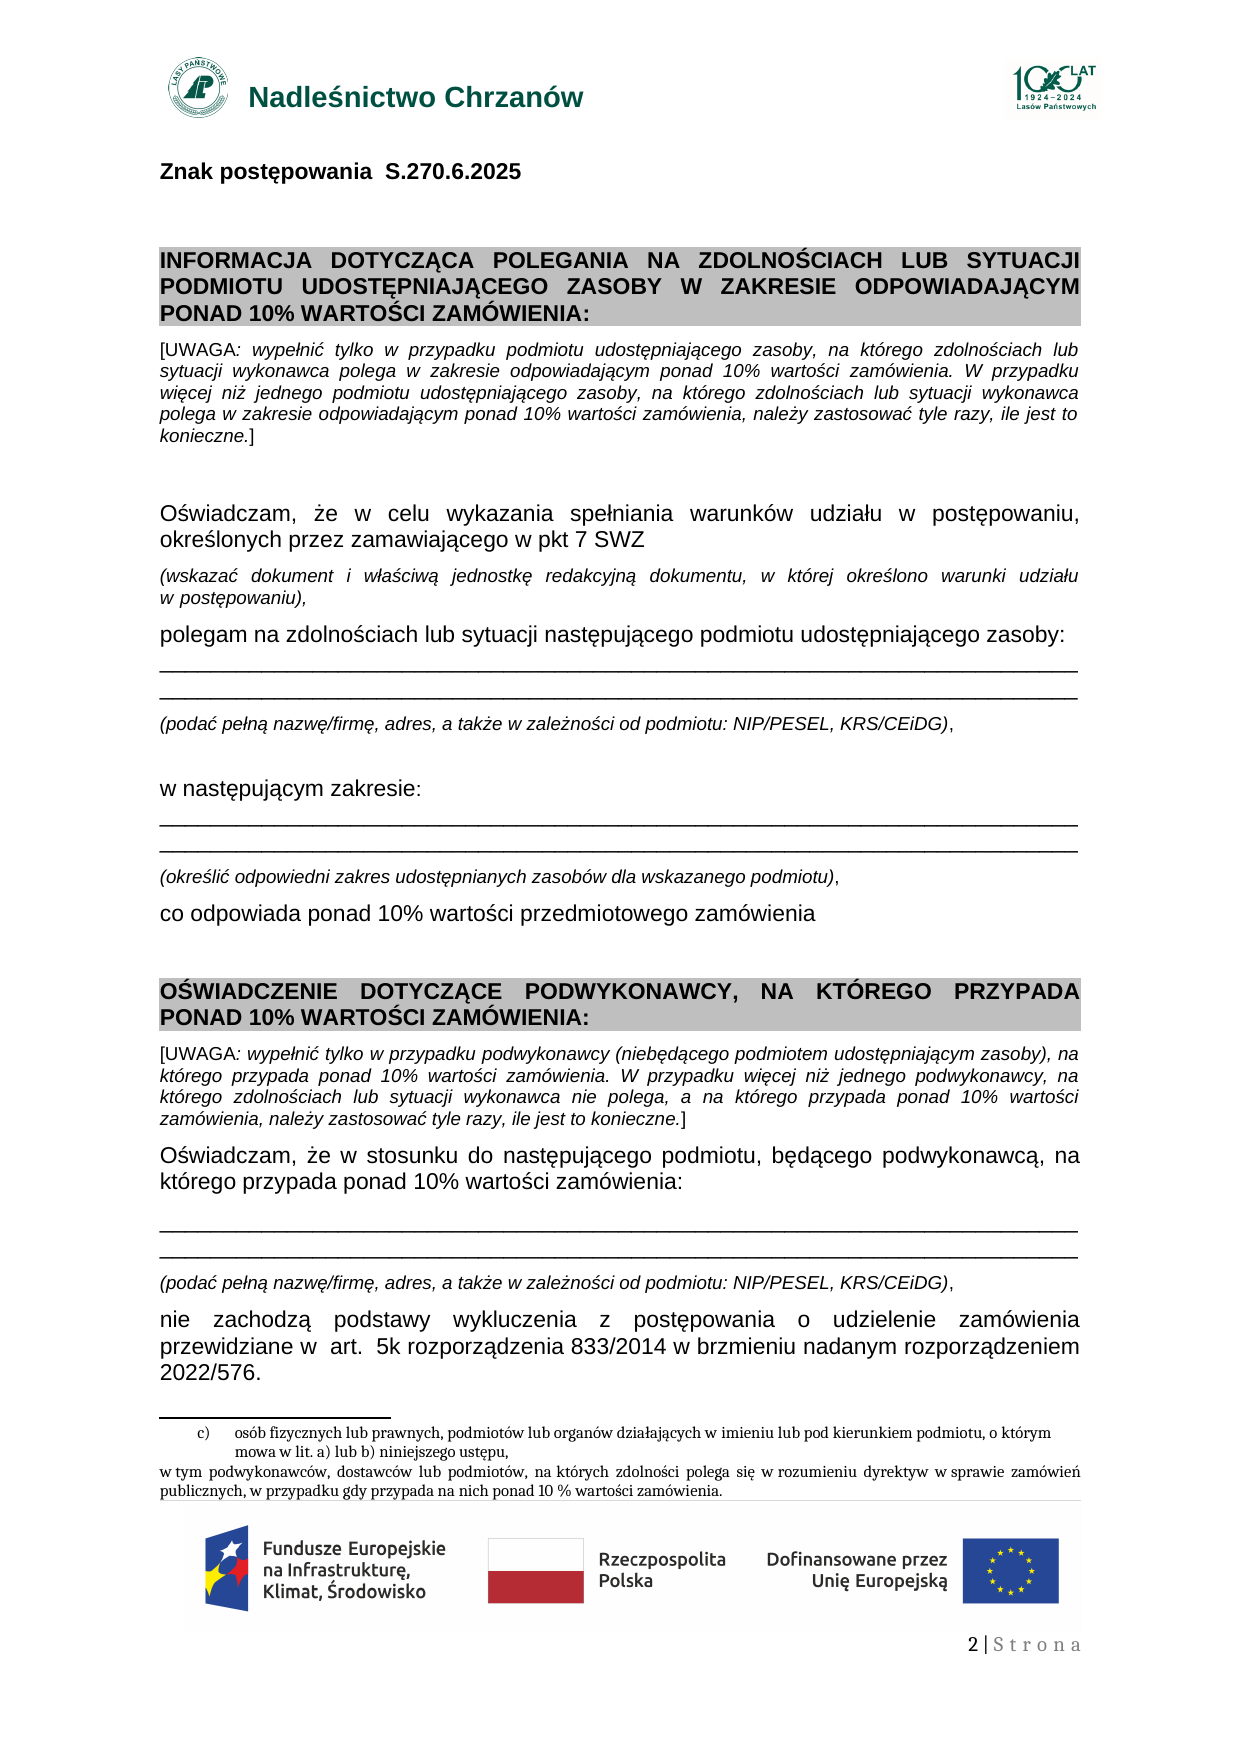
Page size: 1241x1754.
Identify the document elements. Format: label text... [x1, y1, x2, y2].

text [UWAGA: wypełnić tylko w przypadku podmiotu udostępniającego zasoby, na którego zdolnościach lub sytuacji wykonawca polega w zakresie odpowiadającym ponad 10% wartości zamówienia. W przypadku więcej niż jednego podmiotu udostępniającego zasoby, na którego zdolnościach lub sytuacji wykonawca polega w zakresie odpowiadającym ponad 10% wartości zamówienia, należy zastosować tyle razy, ile jest to konieczne.] [159, 338, 1081, 446]
text polegam na zdolnościach lub sytuacji następującego podmiotu udostępniającego zasoby: ________________________________________________________________________________________________________________________________________________ [159, 621, 1081, 700]
text (określić odpowiedni zakres udostępnianych zasobów dla wskazanego podmiotu), [159, 866, 1081, 888]
text INFORMACJA DOTYCZĄCA POLEGANIA NA ZDOLNOŚCIACH LUB SYTUACJI PODMIOTU UDOSTĘPNIAJĄCEGO ZASOBY W ZAKRESIE ODPOWIADAJĄCYM PONAD 10% WARTOŚCI ZAMÓWIENIA: [159, 247, 1081, 326]
picture [184, 1503, 1081, 1633]
picture [1004, 57, 1104, 119]
text (wskazać dokument i właściwą jednostkę redakcyjną dokumentu, w której określono warunki udziału w postępowaniu), [159, 565, 1081, 608]
text co odpowiada ponad 10% wartości przedmiotowego zamówienia [159, 900, 1081, 926]
text OŚWIADCZENIE DOTYCZĄCE PODWYKONAWCY, NA KTÓREGO PRZYPADA PONAD 10% WARTOŚCI ZAMÓWIENIA: [159, 978, 1081, 1031]
text ________________________________________________________________________________________________________________________________________________ [159, 1207, 1081, 1260]
text Oświadczam, że w stosunku do następującego podmiotu, będącego podwykonawcą, na którego przypada ponad 10% wartości zamówienia: [159, 1142, 1081, 1194]
text nie zachodzą podstawy wykluczenia z postępowania o udzielenie zamówienia przewidziane w art. 5k rozporządzenia 833/2014 w brzmieniu nadanym rozporządzeniem 2022/576. [159, 1306, 1081, 1385]
text (podać pełną nazwę/firmę, adres, a także w zależności od podmiotu: NIP/PESEL, KRS/CEiDG), [159, 712, 1081, 762]
text (podać pełną nazwę/firmę, adres, a także w zależności od podmiotu: NIP/PESEL, KRS/CEiDG), [159, 1272, 1081, 1294]
text [UWAGA: wypełnić tylko w przypadku podwykonawcy (niebędącego podmiotem udostępniającym zasoby), na którego przypada ponad 10% wartości zamówienia. W przypadku więcej niż jednego podwykonawcy, na którego zdolnościach lub sytuacji wykonawca nie polega, a na którego przypada ponad 10% wartości zamówienia, należy zastosować tyle razy, ile jest to konieczne.] [159, 1043, 1081, 1129]
text w następującym zakresie: ________________________________________________________________________________________________________________________________________________ [159, 774, 1081, 853]
text Oświadczam, że w celu wykazania spełniania warunków udziału w postępowaniu, określonych przez zamawiającego w pkt 7 SWZ [159, 500, 1081, 553]
